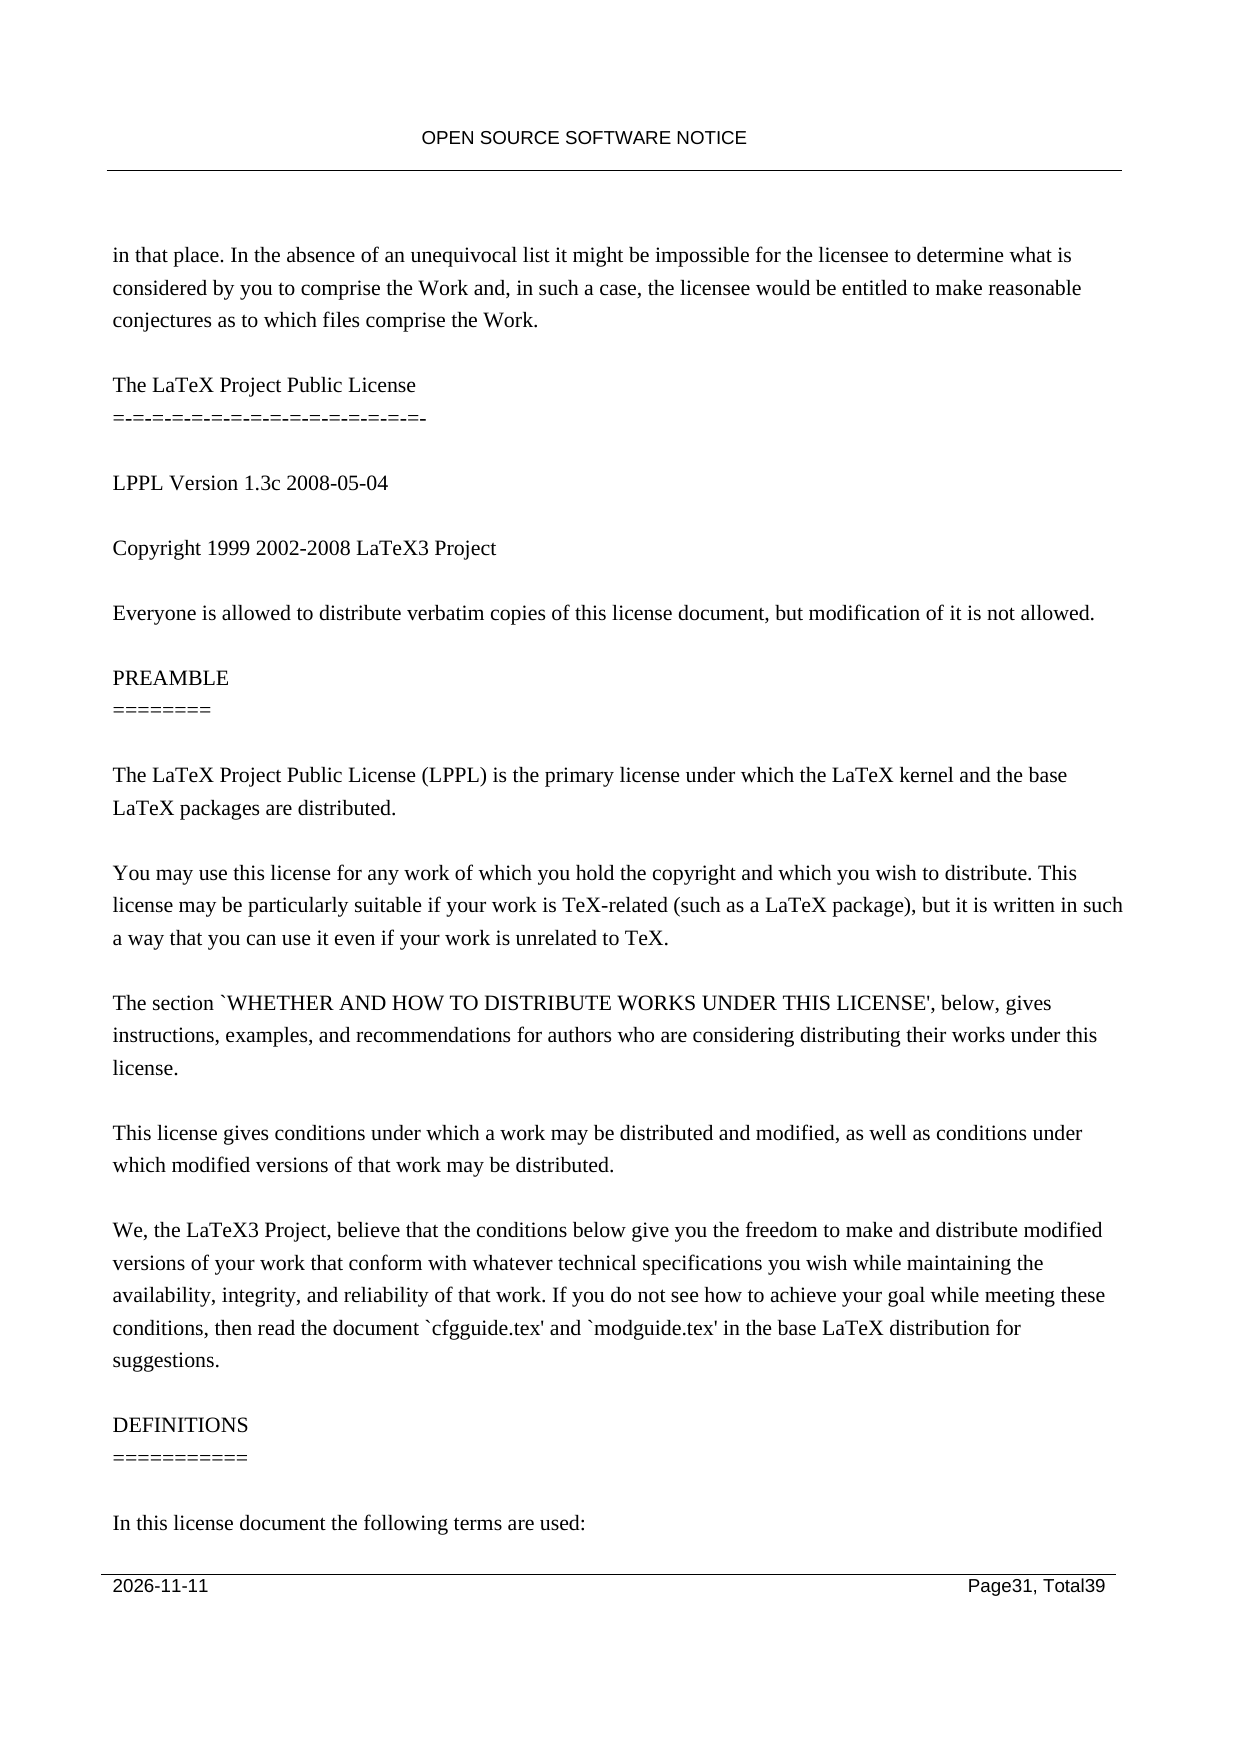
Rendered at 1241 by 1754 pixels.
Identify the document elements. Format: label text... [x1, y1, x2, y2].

text =========== [112, 1441, 1128, 1474]
text in that place. In the absence of an unequivocal list it might be impossible for the licensee to determine what is considered by you to comprise the Work and, in such a case, the licensee would be entitled to make reasonable conjectures as to which files comprise the Work. The LaTeX Project Public License [112, 239, 1128, 401]
text PREAMBLE [112, 661, 1128, 694]
text =-=-=-=-=-=-=-=-=-=-=-=-=-=-=-=- [112, 401, 1128, 434]
text ======== [112, 694, 1128, 726]
text The LaTeX Project Public License (LPPL) is the primary license under which the LaTeX kernel and the base LaTeX packages are distributed. [112, 759, 1128, 824]
text DEFINITIONS [112, 1409, 1128, 1441]
text You may use this license for any work of which you hold the copyright and which you wish to distribute. This license may be particularly suitable if your work is TeX-related (such as a LaTeX package), but it is written in such a way that you can use it even if your work is unrelated to TeX. [112, 856, 1128, 954]
text Copyright 1999 2002-2008 LaTeX3 Project [112, 531, 1128, 564]
text We, the LaTeX3 Project, believe that the conditions below give you the freedom to make and distribute modified versions of your work that conform with whatever technical specifications you wish while maintaining the availability, integrity, and reliability of that work. If you do not see how to achieve your goal while meeting these conditions, then read the document `cfgguide.tex' and `modguide.tex' in the base LaTeX distribution for suggestions. [112, 1214, 1128, 1376]
text LPPL Version 1.3c 2008-05-04 [112, 466, 1128, 499]
text Everyone is allowed to distribute verbatim copies of this license document, but modification of it is not allowed. [112, 596, 1128, 629]
text The section `WHETHER AND HOW TO DISTRIBUTE WORKS UNDER THIS LICENSE', below, gives instructions, examples, and recommendations for authors who are considering distributing their works under this license. [112, 986, 1128, 1084]
text This license gives conditions under which a work may be distributed and modified, as well as conditions under which modified versions of that work may be distributed. [112, 1116, 1128, 1181]
text In this license document the following terms are used: [112, 1506, 1128, 1539]
